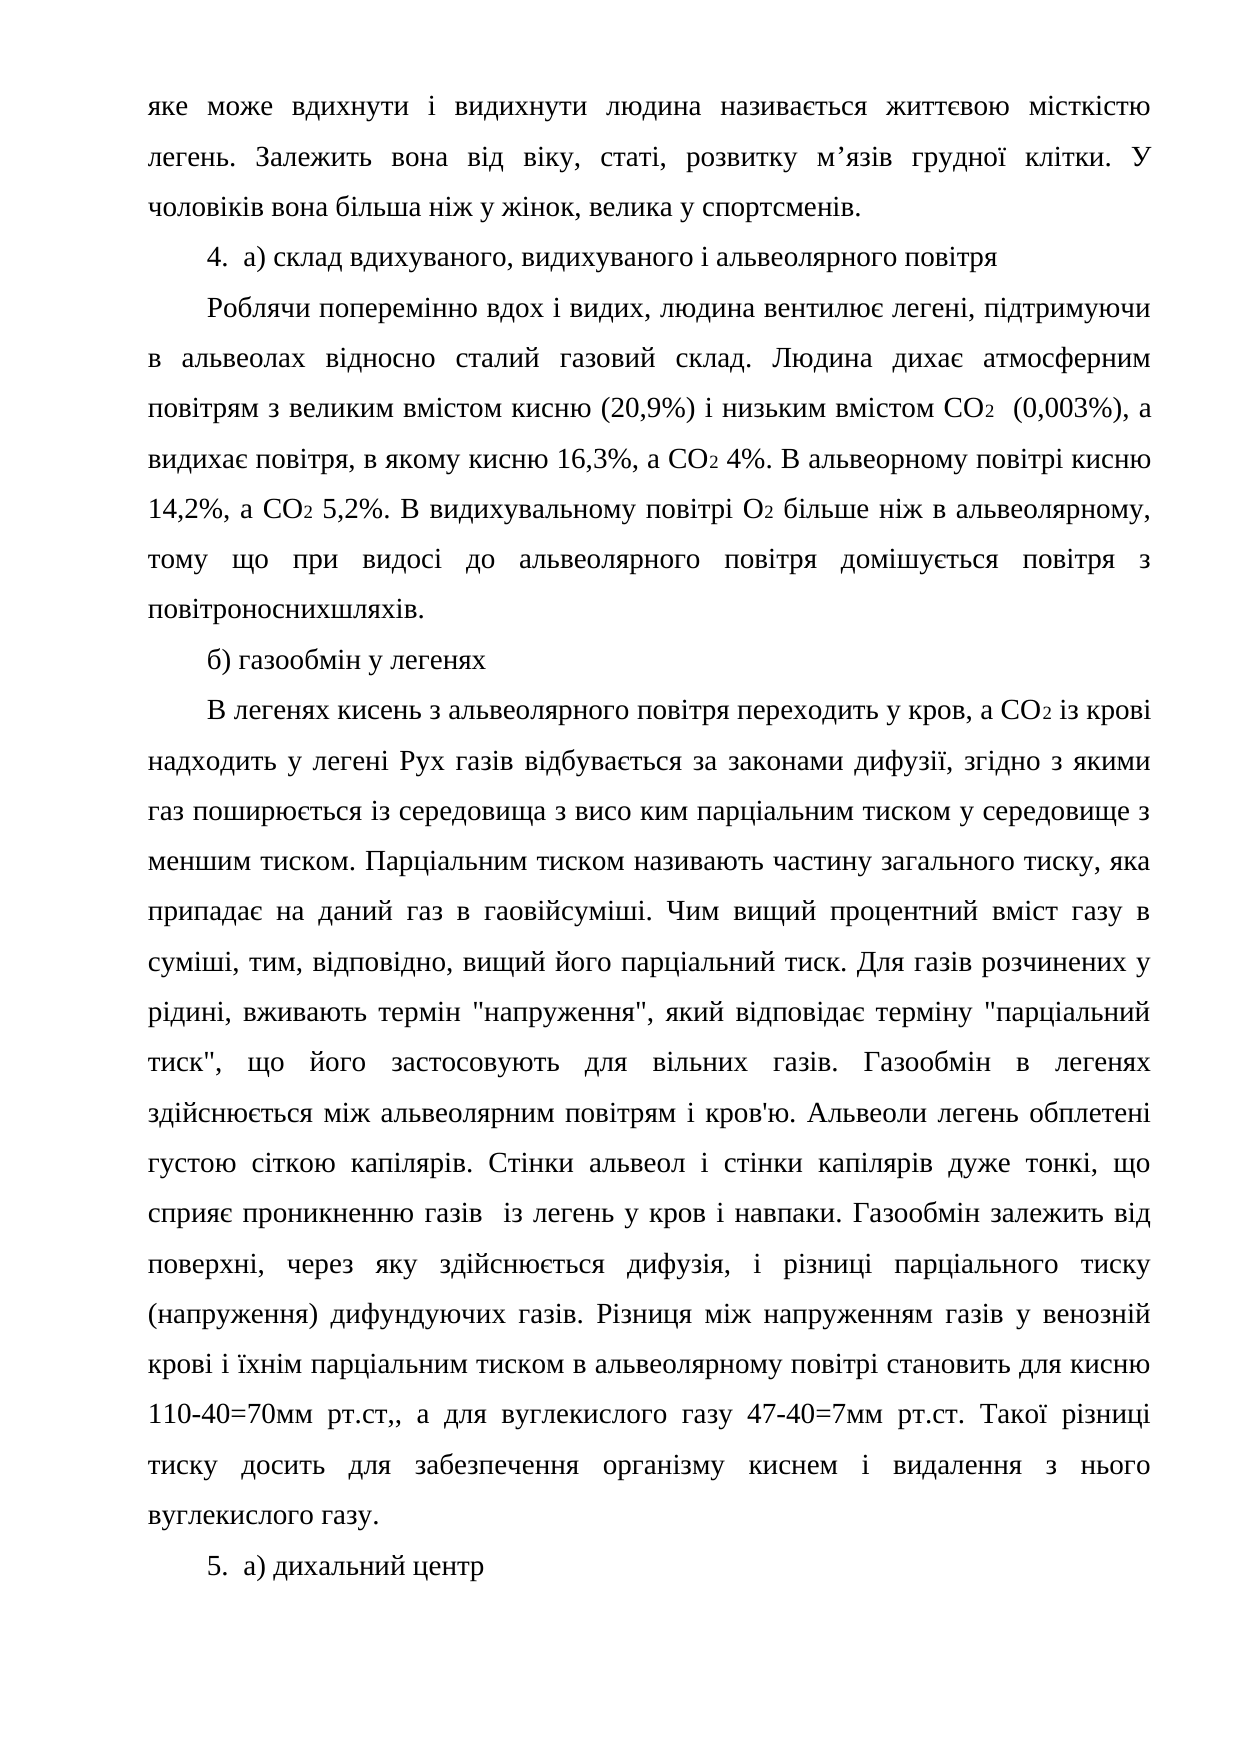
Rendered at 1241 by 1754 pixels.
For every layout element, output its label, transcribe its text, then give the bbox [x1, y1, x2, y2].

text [148, 88, 1152, 223]
text В легенях кисень з альвеолярного повітря переходить у кров, а СО2 із крові надходить у легені Рух газів відбувається за законами дифузії, згідно з якими газ поширюється із середовища з висо ким парціальним тиском у середовище з меншим тиском. Парціальним тиском називають частину загального тиску, яка припадає на даний газ в гаовійсуміші. Чим вищий процентний вміст газу в суміші, тим, відповідно, вищий його парціальний тиск. Для газів розчинених у рідині, вживають термін "напруження", який відповідає терміну "парціальний тиск", що його застосовують для вільних газів. Газообмін в легенях здійснюється між альвеолярним повітрям і кров'ю. Альвеоли легень обплетені густою сіткою капілярів. Стінки альвеол і стінки капілярів дуже тонкі, що сприяє проникненню газів із легень у кров і навпаки. Газообмін залежить від поверхні, через яку здійснюється дифузія, і різниці парціального тиску (напруження) дифундуючих газів. Різниця між напруженням газів у венозній крові і їхнім парціальним тиском в альвеолярному повітрі становить для кисню 110-40=70мм рт.ст,, а для вуглекислого газу 47-40=7мм рт.ст. Такої різниці тиску досить для забезпечення організму киснем і видалення з нього вуглекислого газу. [148, 692, 1152, 1531]
text 5. а) дихальний центр [148, 1548, 1152, 1581]
text б) газообмін у легенях [148, 642, 1152, 676]
text 4. а) склад вдихуваного, видихуваного і альвеолярного повітря [148, 239, 1152, 273]
text Роблячи поперемінно вдох і видих, людина вентилює легені, підтримуючи в альвеолах відносно сталий газовий склад. Людина дихає атмосферним повітрям з великим вмістом кисню (20,9%) і низьким вмістом СО2 (0,003%), а видихає повітря, в якому кисню 16,3%, а СО2 4%. В альвеорному повітрі кисню 14,2%, а СО2 5,2%. В видихувальному повітрі О2 більше ніж в альвеолярному, тому що при видосі до альвеолярного повітря домішується повітря з повітроноснихшляхів. [148, 290, 1152, 625]
